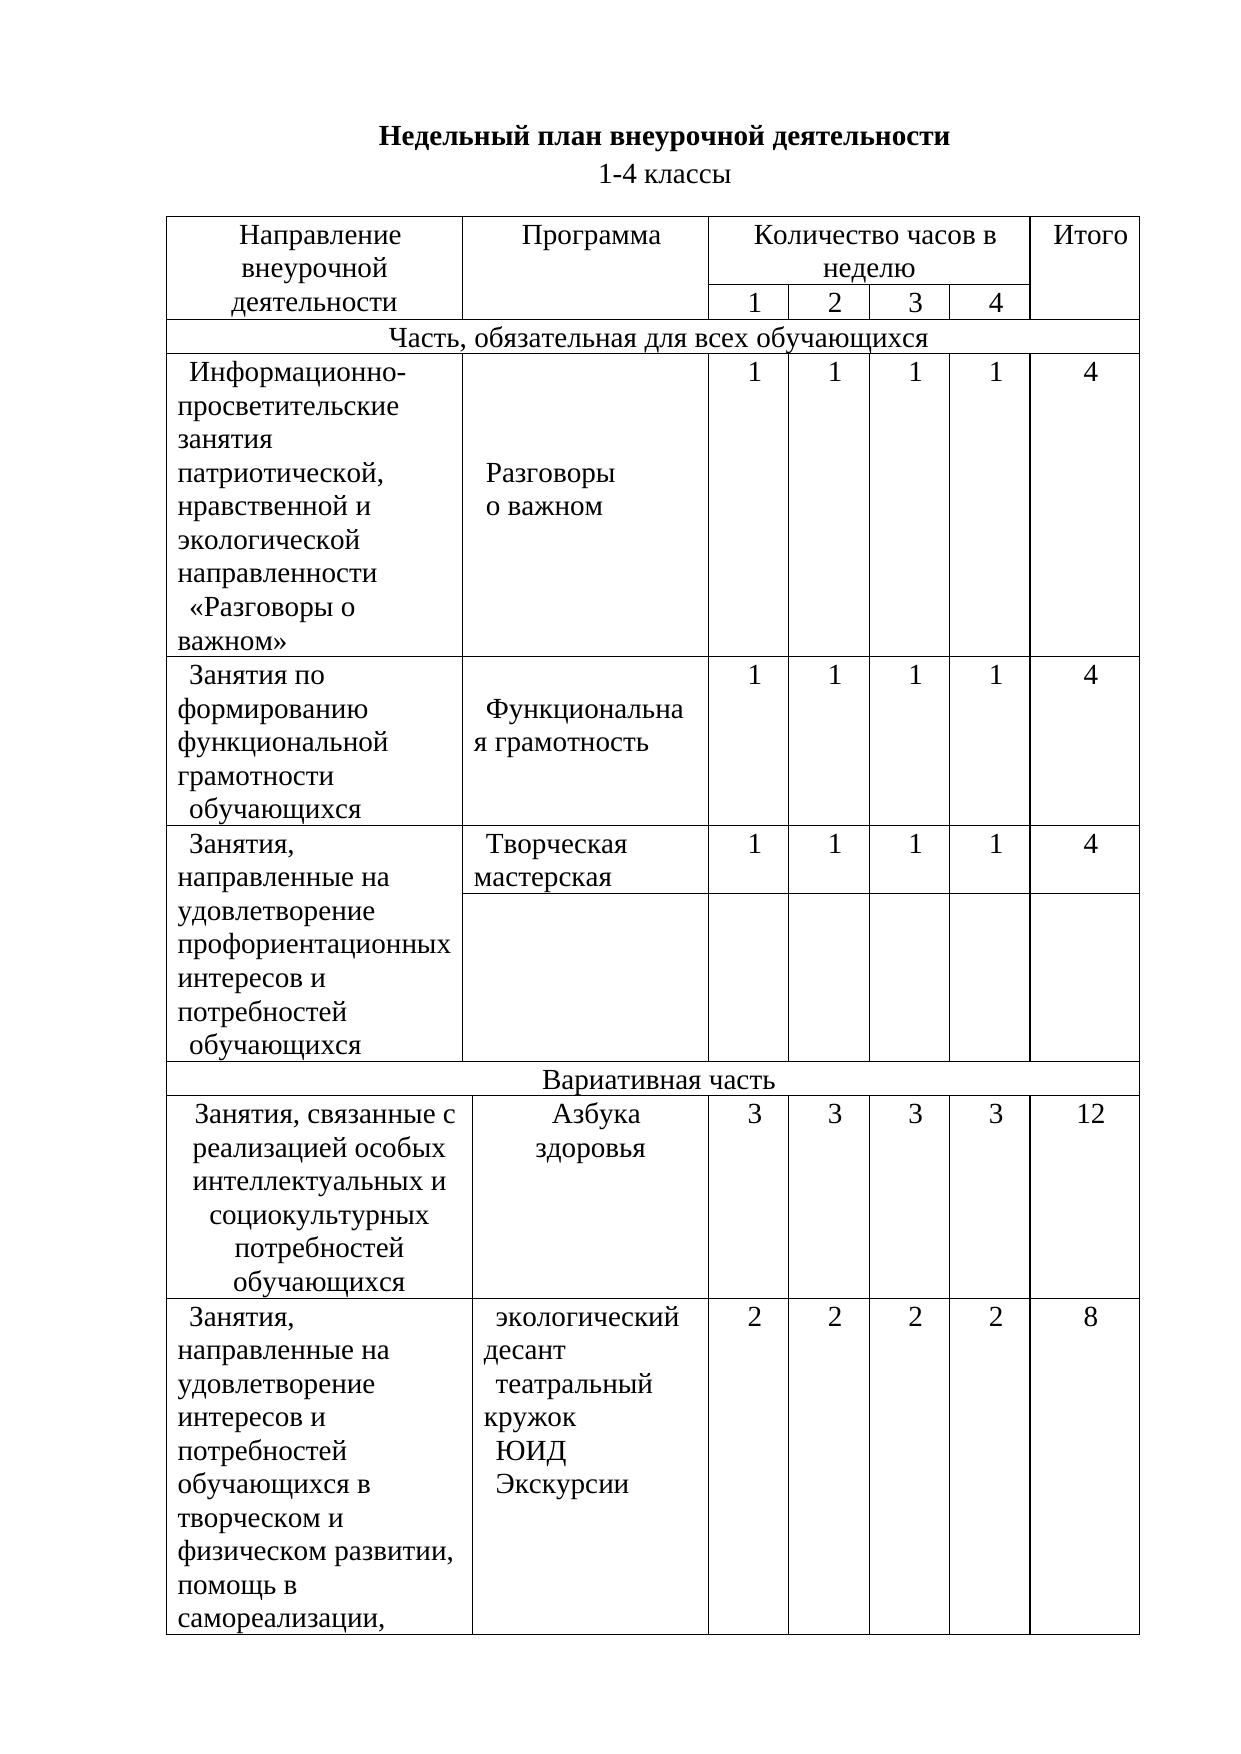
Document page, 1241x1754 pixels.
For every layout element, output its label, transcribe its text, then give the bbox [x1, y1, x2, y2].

table_cell Часть, обязательная для всех обучающихся [167, 320, 1139, 353]
table_header Направление внеурочной деятельности [167, 217, 462, 319]
table_cell 4 [950, 285, 1029, 319]
table_cell 1 [789, 354, 869, 656]
table_cell [950, 894, 1029, 1061]
table_cell Азбука здоровья [473, 1096, 708, 1298]
table_cell Вариативная часть [167, 1062, 1139, 1095]
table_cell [167, 1299, 472, 1634]
table_cell Информационно- просветительские занятия патриотической, нравственной и экологической направленности «Разговоры о важном» [167, 354, 462, 656]
table_cell Занятия, связанные с реализацией особых интеллектуальных и социокультурных потребностей обучающихся [167, 1096, 472, 1298]
table_cell 1 [789, 826, 869, 893]
table_cell 1 [950, 354, 1029, 656]
table_cell 2 [870, 1299, 949, 1634]
table_cell 1 [950, 657, 1029, 825]
table_header Программа [463, 217, 708, 319]
table_cell Функциональная грамотность [463, 657, 708, 825]
table_cell 1 [709, 826, 788, 893]
table_cell 12 [1031, 1096, 1139, 1298]
table_cell 2 [950, 1299, 1029, 1634]
table_cell 2 [789, 1299, 869, 1634]
table_cell Занятия по формированию функциональной грамотности обучающихся [167, 657, 462, 825]
table_cell 1 [709, 285, 788, 319]
table_cell [709, 894, 788, 1061]
table_cell 3 [789, 1096, 869, 1298]
table_cell [1031, 894, 1139, 1061]
table_cell 1 [709, 354, 788, 656]
table_cell 2 [789, 285, 869, 319]
table_cell [789, 894, 869, 1061]
table_cell 1 [709, 657, 788, 825]
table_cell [473, 1299, 708, 1634]
table_cell 8 [1031, 1299, 1139, 1634]
table_cell [463, 894, 708, 1061]
table_header Итого [1031, 217, 1139, 319]
list 1-4 классы [177, 157, 1152, 190]
table_cell 4 [1031, 657, 1139, 825]
table_cell 4 [1031, 826, 1139, 893]
table_cell [870, 894, 949, 1061]
table_cell 1 [950, 826, 1029, 893]
table_cell Творческая мастерская [463, 826, 708, 893]
list Недельный план внеурочной деятельности [177, 118, 1152, 152]
table_cell 1 [870, 354, 949, 656]
table_cell 3 [709, 1096, 788, 1298]
table_cell 3 [950, 1096, 1029, 1298]
table_cell Разговоры о важном [463, 354, 708, 656]
table_cell 4 [1031, 354, 1139, 656]
table_cell 1 [870, 657, 949, 825]
table_cell Занятия, направленные на удовлетворение профориентационных интересов и потребностей обучающихся [167, 826, 462, 1061]
table_cell 2 [709, 1299, 788, 1634]
table_cell 1 [870, 826, 949, 893]
table_cell 3 [870, 1096, 949, 1298]
table_cell 1 [789, 657, 869, 825]
table_header Количество часов в неделю [709, 217, 1029, 284]
table_cell 3 [870, 285, 949, 319]
